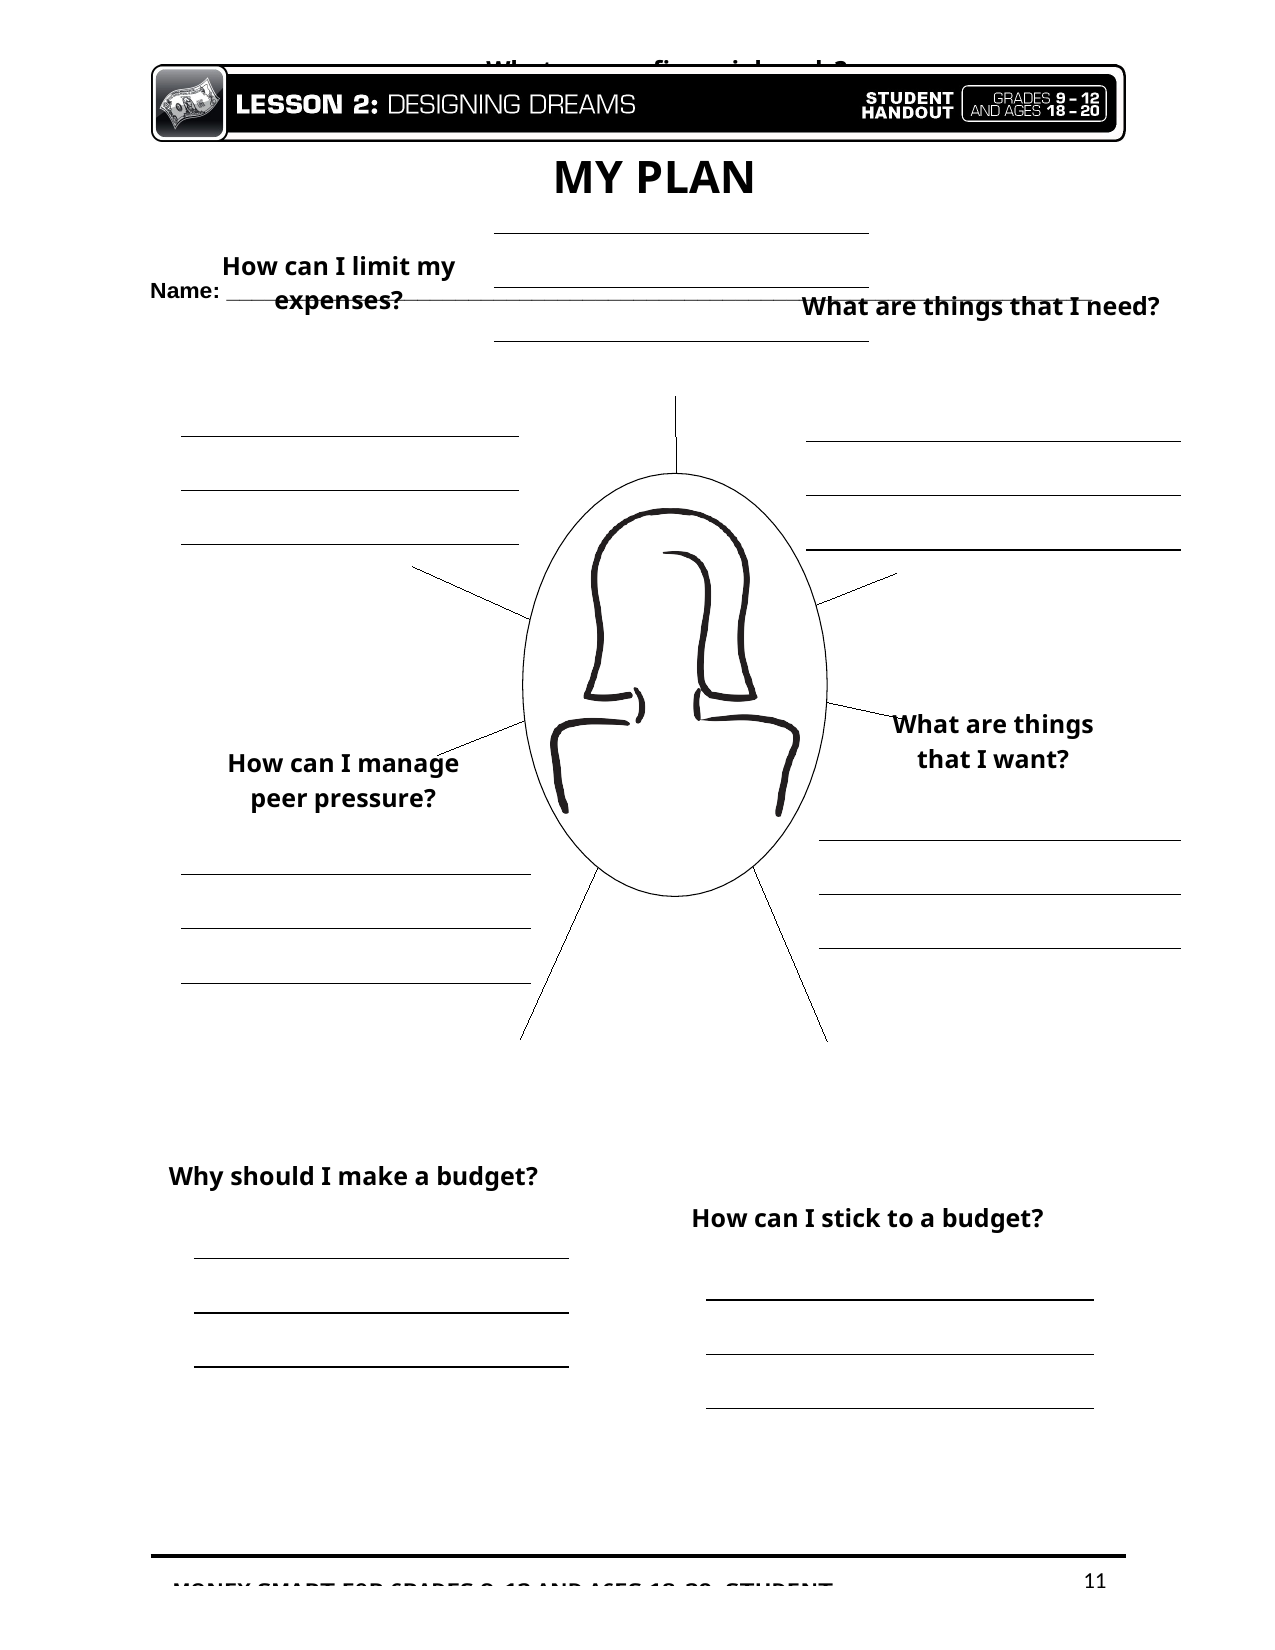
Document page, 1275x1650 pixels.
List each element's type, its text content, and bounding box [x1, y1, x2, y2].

picture [691, 1224, 1126, 1438]
text Name: ____________________________________________________________________ [150, 278, 1200, 303]
picture [155, 770, 531, 1016]
picture [148, 1571, 905, 1625]
picture [166, 145, 1142, 278]
picture [1029, 1571, 1126, 1625]
picture [150, 64, 1126, 142]
picture [155, 303, 1207, 1016]
picture [168, 1183, 603, 1433]
